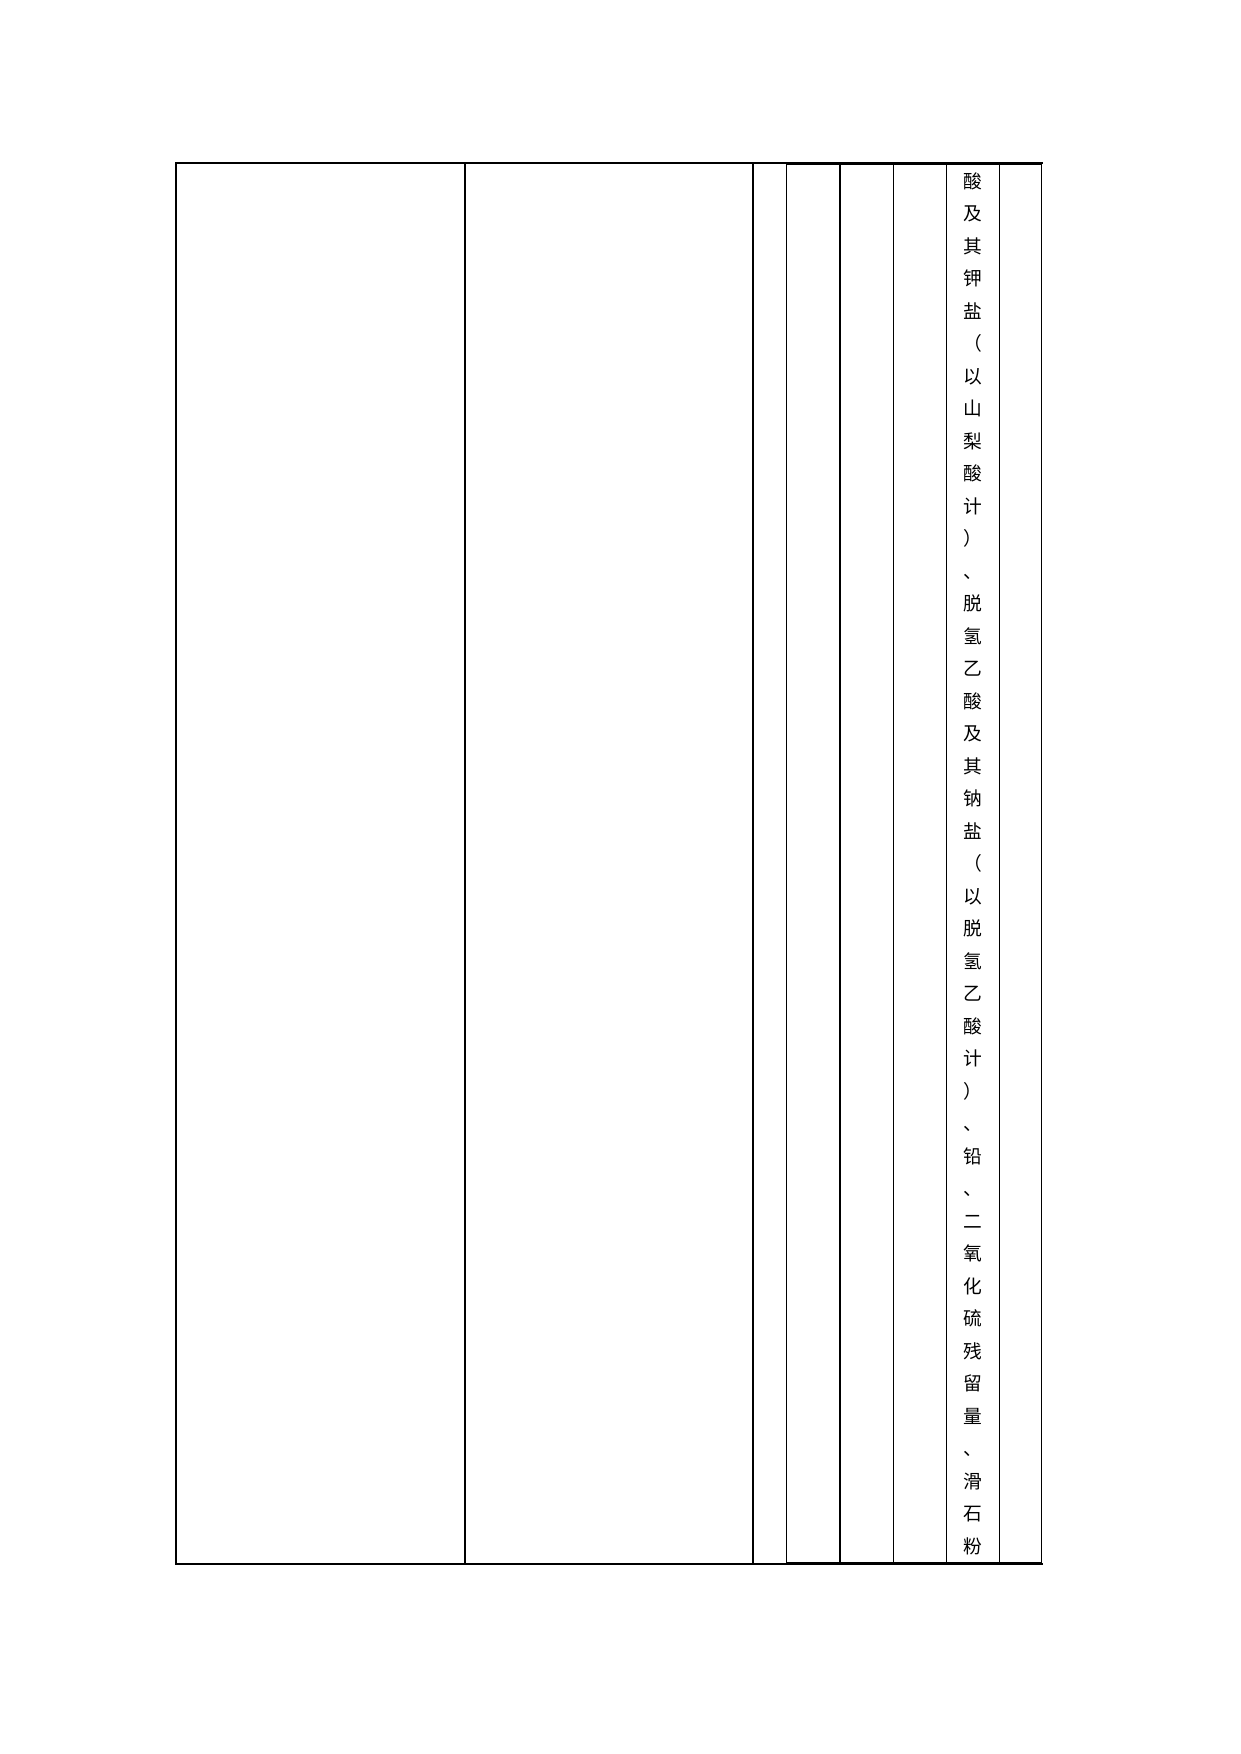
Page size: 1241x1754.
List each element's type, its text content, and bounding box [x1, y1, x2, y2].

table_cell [841, 165, 893, 1562]
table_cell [754, 164, 786, 1563]
table_cell 1 [177, 164, 464, 1563]
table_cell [1000, 165, 1041, 1562]
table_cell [787, 165, 839, 1562]
table_cell ★ [466, 164, 752, 1563]
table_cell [947, 165, 999, 1562]
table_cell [894, 165, 946, 1562]
